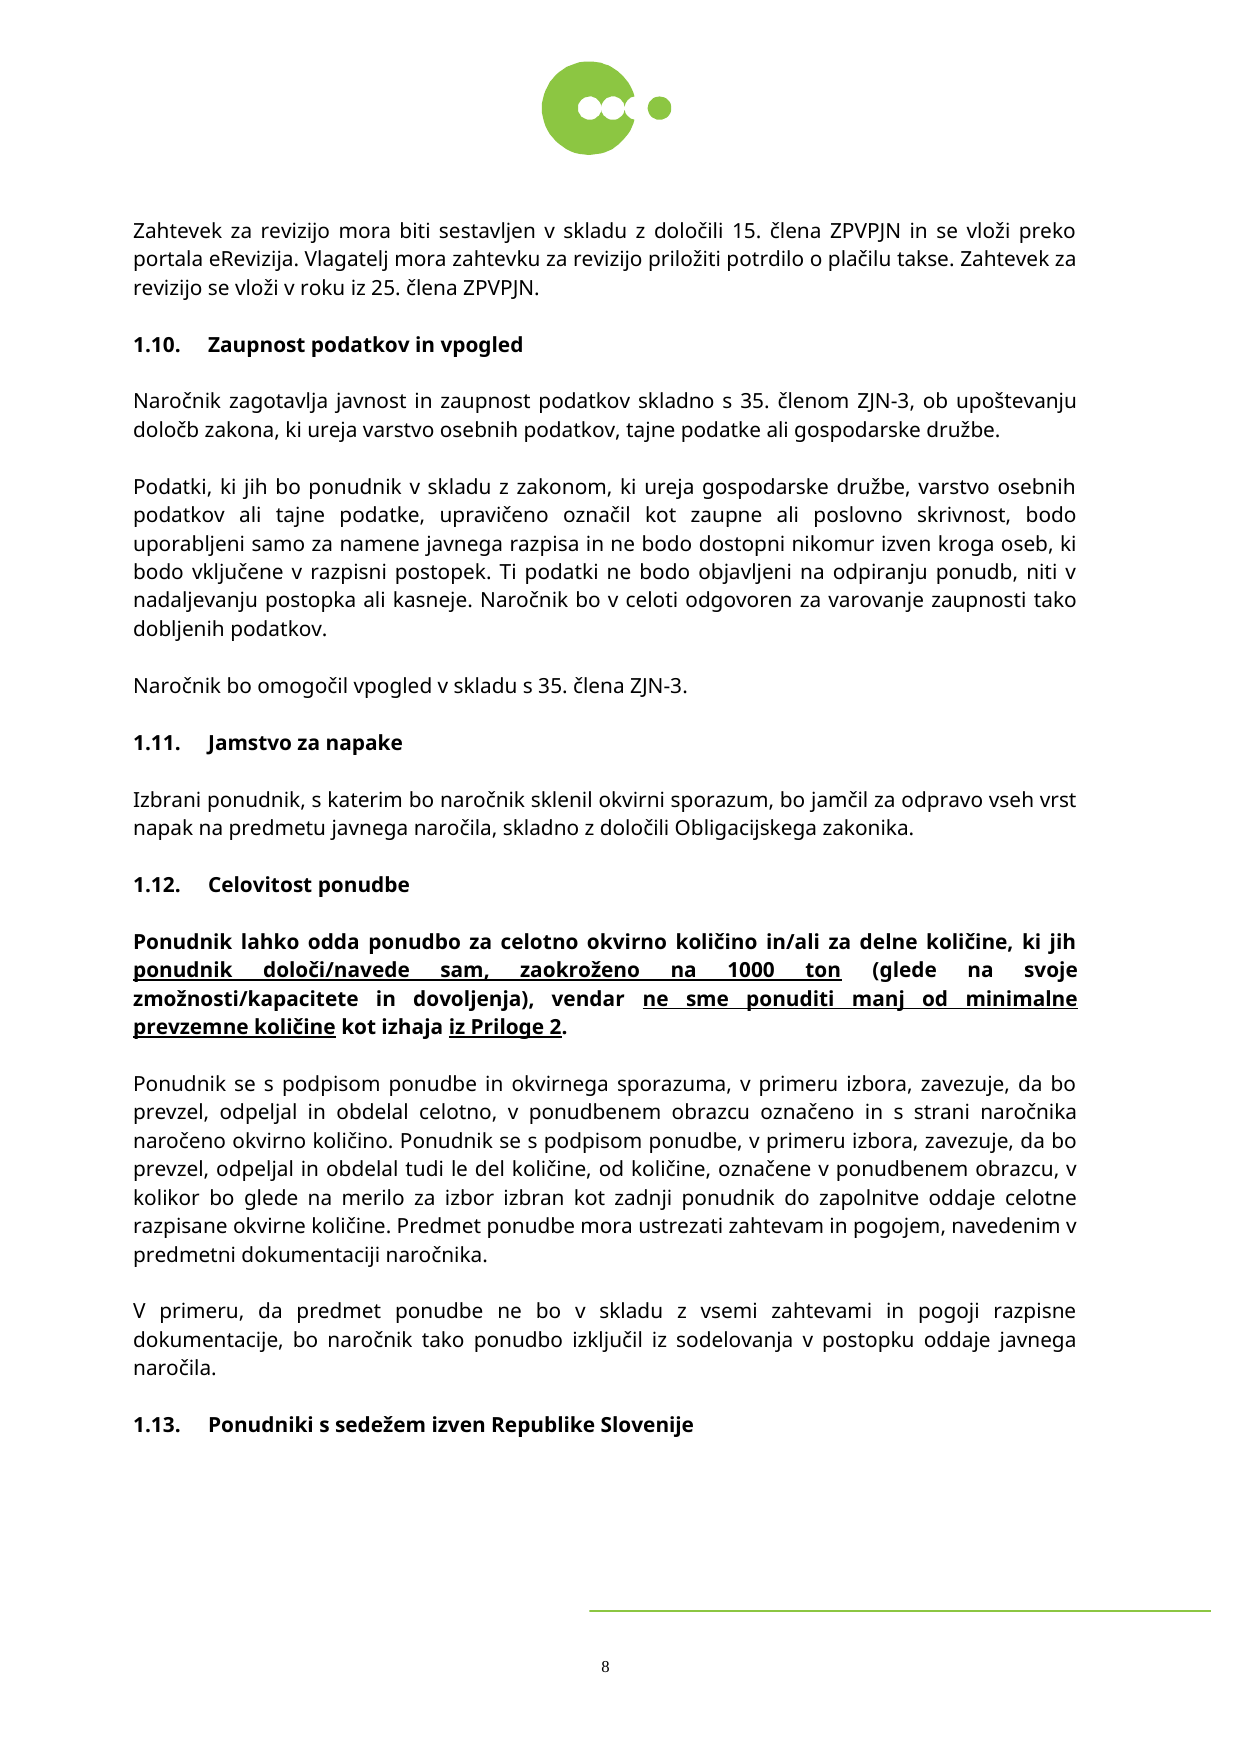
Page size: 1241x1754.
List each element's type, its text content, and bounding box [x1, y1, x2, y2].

text Ponudnik se s podpisom ponudbe in okvirnega sporazuma, v primeru izbora, zavezuje, da bo prevzel, odpeljal in obdelal celotno, v ponudbenem obrazcu označeno in s strani naročnika naročeno okvirno količino. Ponudnik se s podpisom ponudbe, v primeru izbora, zavezuje, da bo prevzel, odpeljal in obdelal tudi le del količine, od količine, označene v ponudbenem obrazcu, v kolikor bo glede na merilo za izbor izbran kot zadnji ponudnik do zapolnitve oddaje celotne razpisane okvirne količine. Predmet ponudbe mora ustrezati zahtevam in pogojem, navedenim v predmetni dokumentaciji naročnika. [133, 1069, 1078, 1268]
text Podatki, ki jih bo ponudnik v skladu z zakonom, ki ureja gospodarske družbe, varstvo osebnih podatkov ali tajne podatke, upravičeno označil kot zaupne ali poslovno skrivnost, bodo uporabljeni samo za namene javnega razpisa in ne bodo dostopni nikomur izven kroga oseb, ki bodo vključene v razpisni postopek. Ti podatki ne bodo objavljeni na odpiranju ponudb, niti v nadaljevanju postopka ali kasneje. Naročnik bo v celoti odgovoren za varovanje zaupnosti tako dobljenih podatkov. [133, 472, 1078, 642]
text Naročnik zagotavlja javnost in zaupnost podatkov skladno s 35. členom ZJN-3, ob upoštevanju določb zakona, ki ureja varstvo osebnih podatkov, tajne podatke ali gospodarske družbe. [133, 387, 1078, 443]
text Zahtevek za revizijo mora biti sestavljen v skladu z določili 15. člena ZPVPJN in se vloži preko portala eRevizija. Vlagatelj mora zahtevku za revizijo priložiti potrdilo o plačilu takse. Zahtevek za revizijo se vloži v roku iz 25. člena ZPVPJN. [133, 216, 1078, 301]
list Zaupnost podatkov in vpogled [133, 330, 1078, 358]
list Ponudniki s sedežem izven Republike Slovenije [133, 1410, 1078, 1439]
text Ponudnik lahko odda ponudbo za celotno okvirno količino in/ali za delne količine, ki jih ponudnik določi/navede sam, zaokroženo na 1000 ton (glede na svoje zmožnosti/kapacitete in dovoljenja), vendar ne sme ponuditi manj od minimalne prevzemne količine kot izhaja iz Priloge 2. [133, 927, 1078, 1041]
list Celovitost ponudbe [133, 870, 1078, 898]
text Izbrani ponudnik, s katerim bo naročnik sklenil okvirni sporazum, bo jamčil za odpravo vseh vrst napak na predmetu javnega naročila, skladno z določili Obligacijskega zakonika. [133, 785, 1078, 842]
text Naročnik bo omogočil vpogled v skladu s 35. člena ZJN-3. [133, 671, 1078, 699]
text V primeru, da predmet ponudbe ne bo v skladu z vsemi zahtevami in pogoji razpisne dokumentacije, bo naročnik tako ponudbo izključil iz sodelovanja v postopku oddaje javnega naročila. [133, 1297, 1078, 1382]
list Jamstvo za napake [133, 728, 1078, 756]
